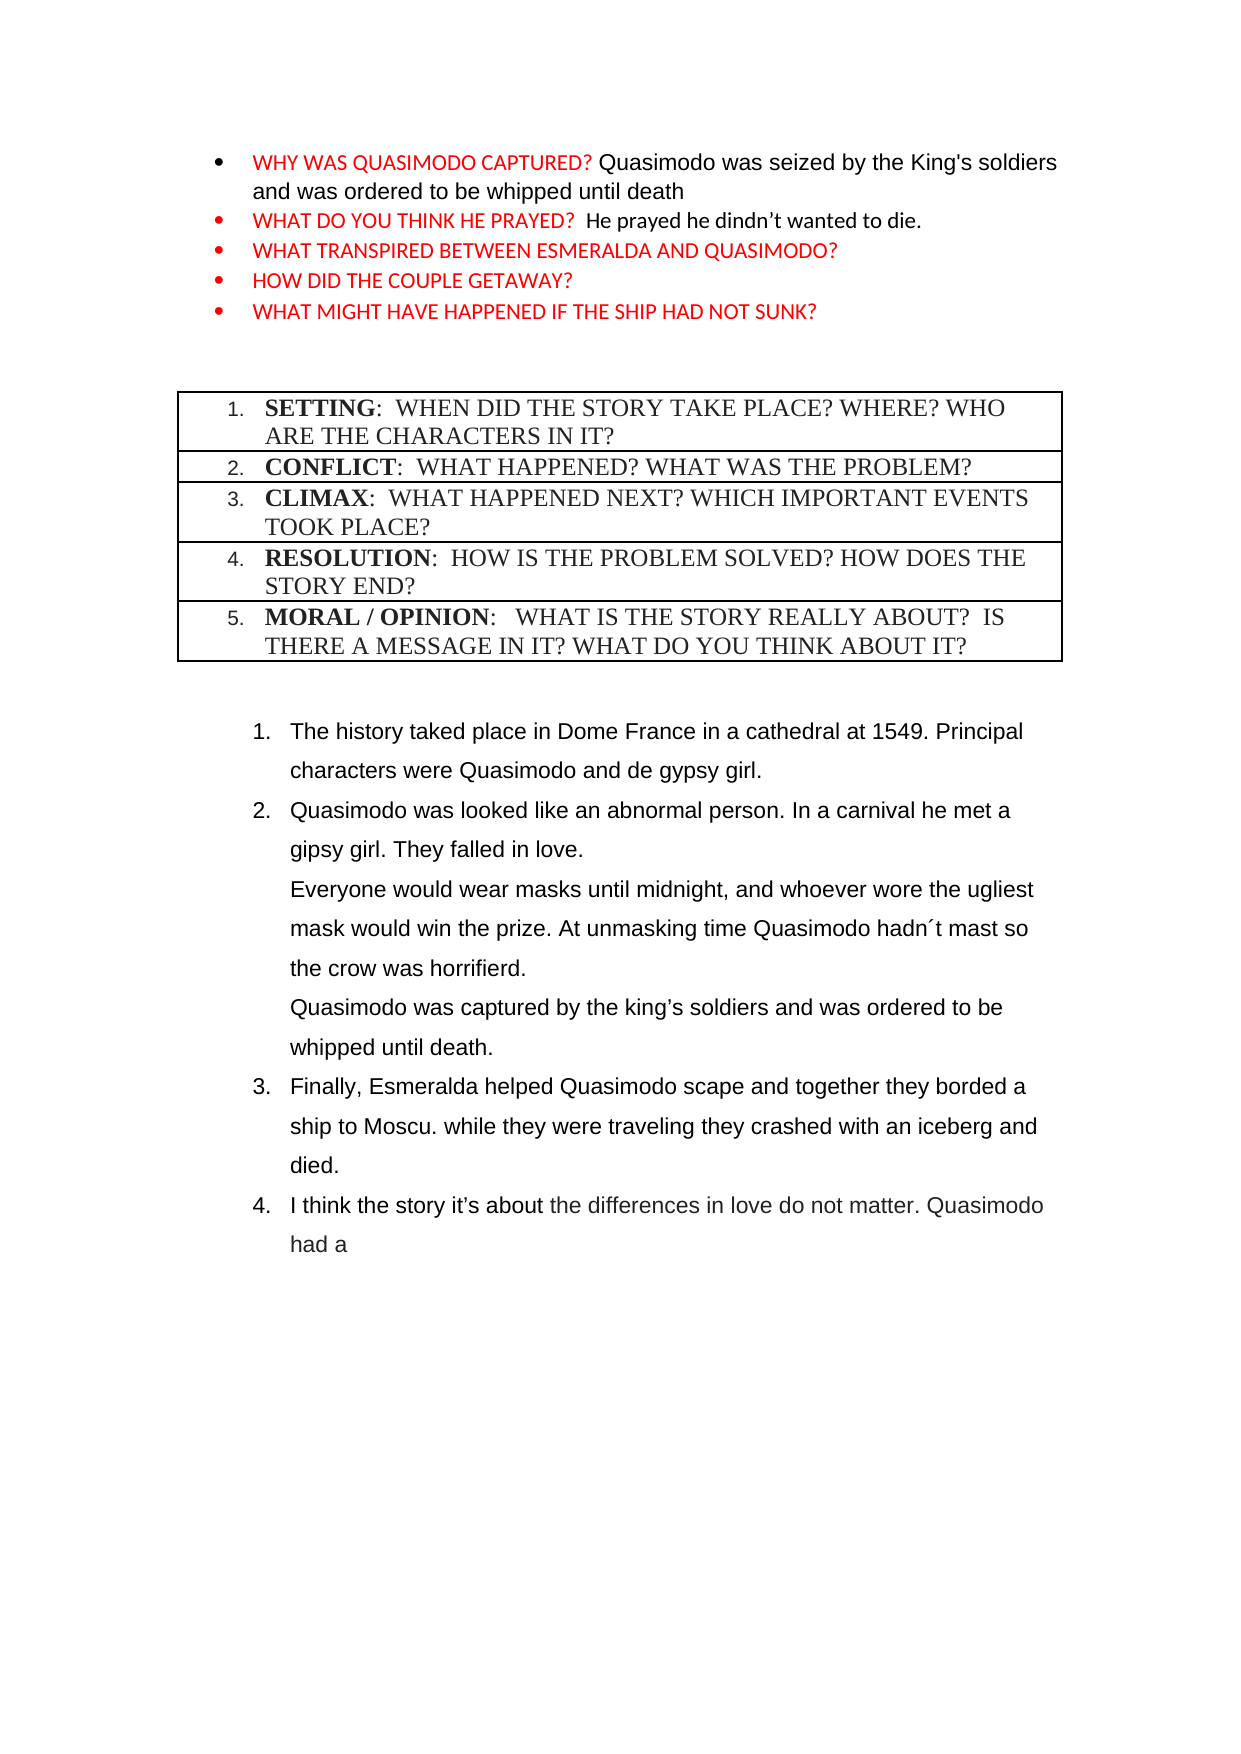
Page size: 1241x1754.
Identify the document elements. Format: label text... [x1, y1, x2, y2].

table_cell MORAL / OPINION: WHAT IS THE STORY REALLY ABOUT? IS THERE A MESSAGE IN IT? WHAT DO YOU THINK ABOUT IT? [179, 602, 1061, 660]
table_cell CLIMAX: WHAT HAPPENED NEXT? WHICH IMPORTANT EVENTS TOOK PLACE? [179, 483, 1061, 541]
list WHAT MIGHT HAVE HAPPENED IF THE SHIP HAD NOT SUNK? [215, 297, 1063, 325]
list HOW DID THE COUPLE GETAWAY? [215, 267, 1063, 294]
list WHY WAS QUASIMODO CAPTURED? Quasimodo was seized by the King's soldiers and was ordered to be whipped until death [215, 148, 1063, 204]
list Quasimodo was captured by the king’s soldiers and was ordered to be whipped until death. [290, 994, 1063, 1060]
table_header SETTING: WHEN DID THE STORY TAKE PLACE? WHERE? WHO ARE THE CHARACTERS IN IT? [179, 393, 1061, 450]
table_cell RESOLUTION: HOW IS THE PROBLEM SOLVED? HOW DOES THE STORY END? [179, 543, 1061, 600]
list Finally, Esmeralda helped Quasimodo scape and together they borded a ship to Moscu. while they were traveling they crashed with an iceberg and died. [252, 1073, 1063, 1178]
list Everyone would wear masks until midnight, and whoever wore the ugliest mask would win the prize. At unmasking time Quasimodo hadn´t mast so the crow was horrifierd. [290, 876, 1063, 981]
list WHAT DO YOU THINK HE PRAYED? He prayed he dindn’t wanted to die. [215, 206, 1063, 234]
list WHAT TRANSPIRED BETWEEN ESMERALDA AND QUASIMODO? [215, 236, 1063, 264]
table_cell CONFLICT: WHAT HAPPENED? WHAT WAS THE PROBLEM? [179, 452, 1061, 481]
list I think the story it’s about the differences in love do not matter. Quasimodo had a [252, 1192, 1063, 1257]
list Quasimodo was looked like an abnormal person. In a carnival he met a gipsy girl. They falled in love. [252, 797, 1063, 863]
list The history taked place in Dome France in a cathedral at 1549. Principal characters were Quasimodo and de gypsy girl. [252, 718, 1063, 784]
